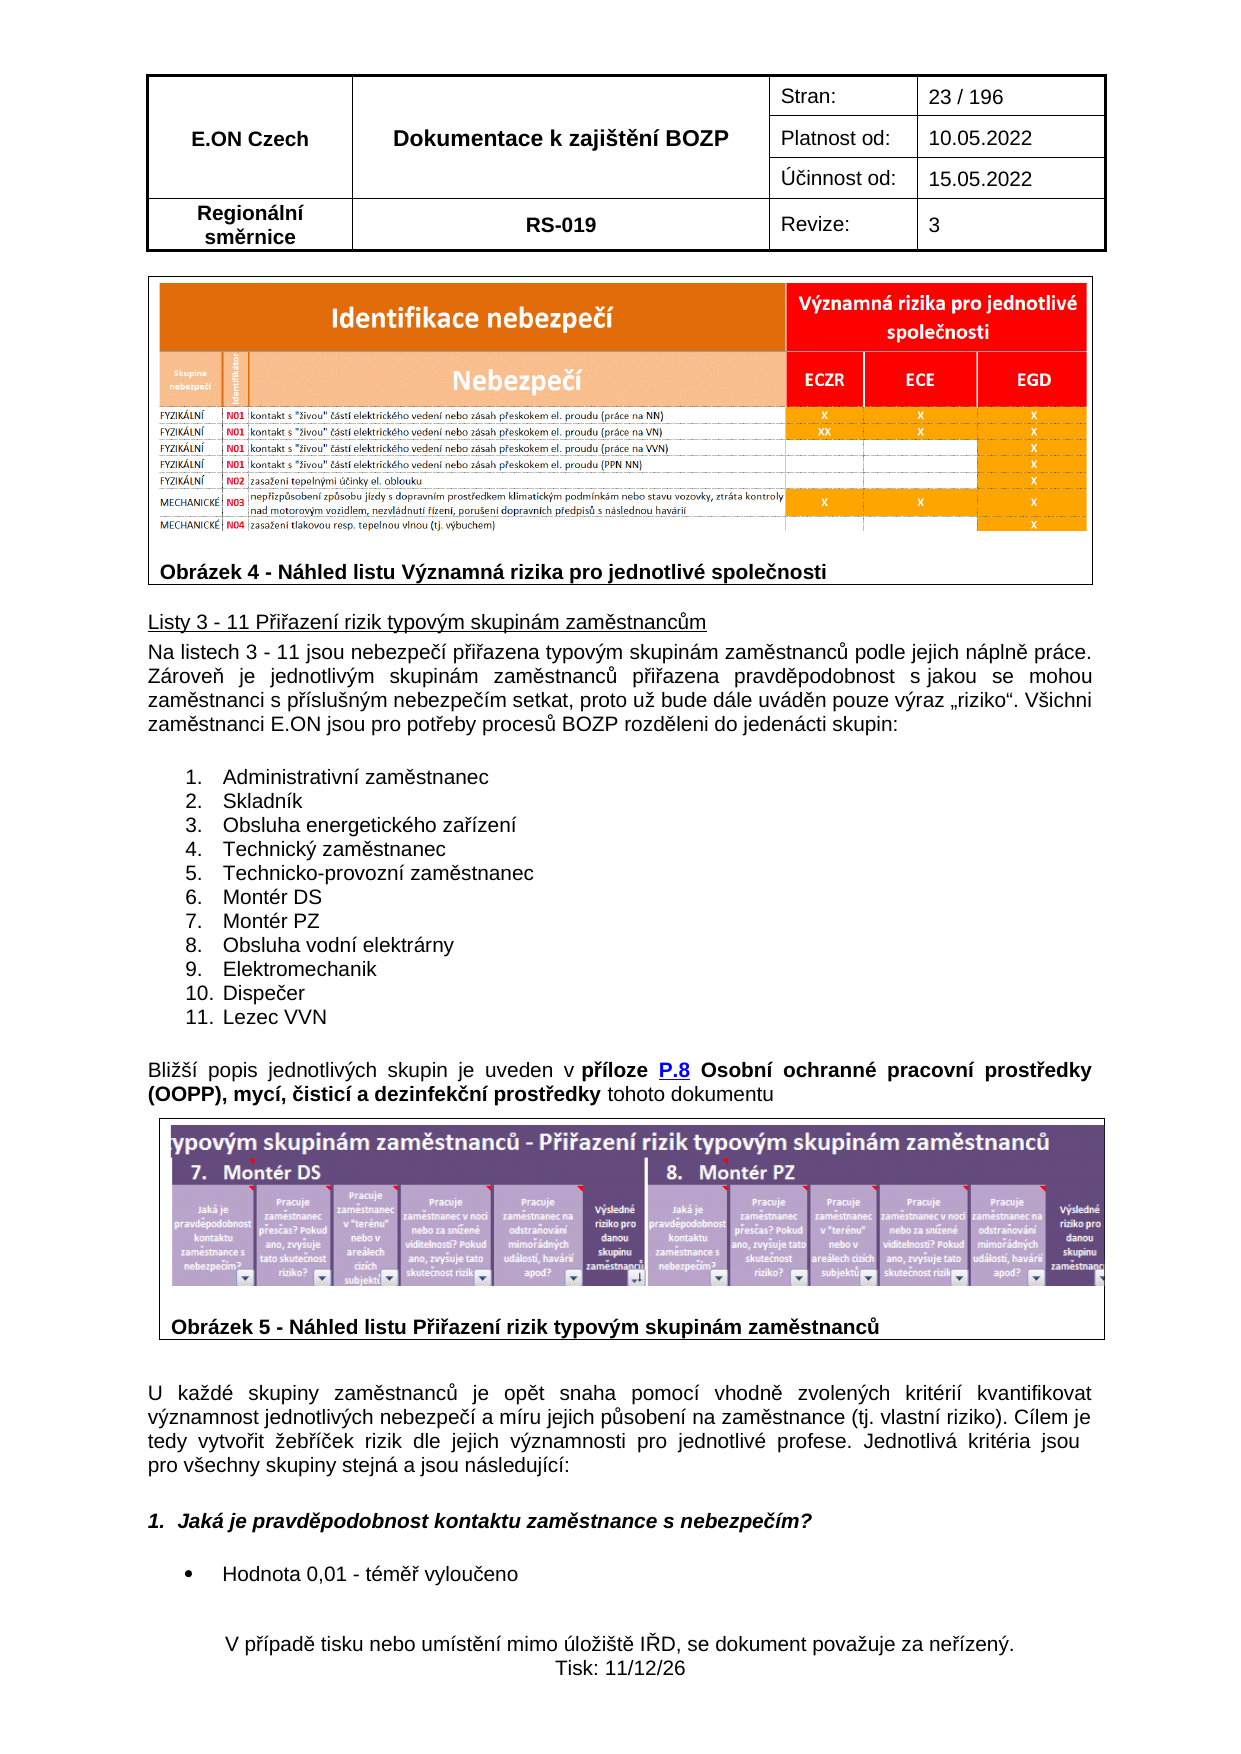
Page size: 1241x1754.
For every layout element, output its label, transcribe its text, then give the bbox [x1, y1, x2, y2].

subtitle Listy 3 - 11 Přiřazení rizik typovým skupinám zaměstnancům [148, 610, 1092, 634]
list Administrativní zaměstnanec [185, 765, 1092, 789]
list Obsluha vodní elektrárny [185, 933, 1092, 957]
text Bližší popis jednotlivých skupin je uveden v příloze P.8 Osobní ochranné pracovní prostředky (OOPP), mycí, čisticí a dezinfekční prostředky tohoto dokumentu [148, 1058, 1092, 1106]
text Na listech 3 - 11 jsou nebezpečí přiřazena typovým skupinám zaměstnanců podle jejich náplně práce. Zároveň je jednotlivým skupinám zaměstnanců přiřazena pravděpodobnost s jakou se mohou zaměstnanci s příslušným nebezpečím setkat, proto už bude dále uváděn pouze výraz „riziko“. Všichni zaměstnanci E.ON jsou pro potřeby procesů BOZP rozděleni do jedenácti skupin: [148, 640, 1092, 736]
list Jaká je pravděpodobnost kontaktu zaměstnance s nebezpečím? [148, 1509, 1092, 1533]
list Dispečer [185, 981, 1092, 1005]
list Hodnota 0,01 - téměř vyloučeno [185, 1562, 1092, 1586]
list Skladník [185, 789, 1092, 813]
text U každé skupiny zaměstnanců je opět snaha pomocí vhodně zvolených kritérií kvantifikovat významnost jednotlivých nebezpečí a míru jejich působení na zaměstnance (tj. vlastní riziko). Cílem je tedy vytvořit žebříček rizik dle jejich významnosti pro jednotlivé profese. Jednotlivá kritéria jsou pro všechny skupiny stejná a jsou následující: [148, 1381, 1092, 1477]
list Technicko-provozní zaměstnanec [185, 861, 1092, 885]
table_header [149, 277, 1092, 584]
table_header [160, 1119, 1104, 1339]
list Montér DS [185, 885, 1092, 909]
picture [159, 283, 1087, 531]
list Montér PZ [185, 909, 1092, 933]
picture [170, 1125, 1105, 1286]
list Obsluha energetického zařízení [185, 813, 1092, 837]
list Elektromechanik [185, 957, 1092, 981]
list Lezec VVN [185, 1005, 1092, 1029]
list Technický zaměstnanec [185, 837, 1092, 861]
